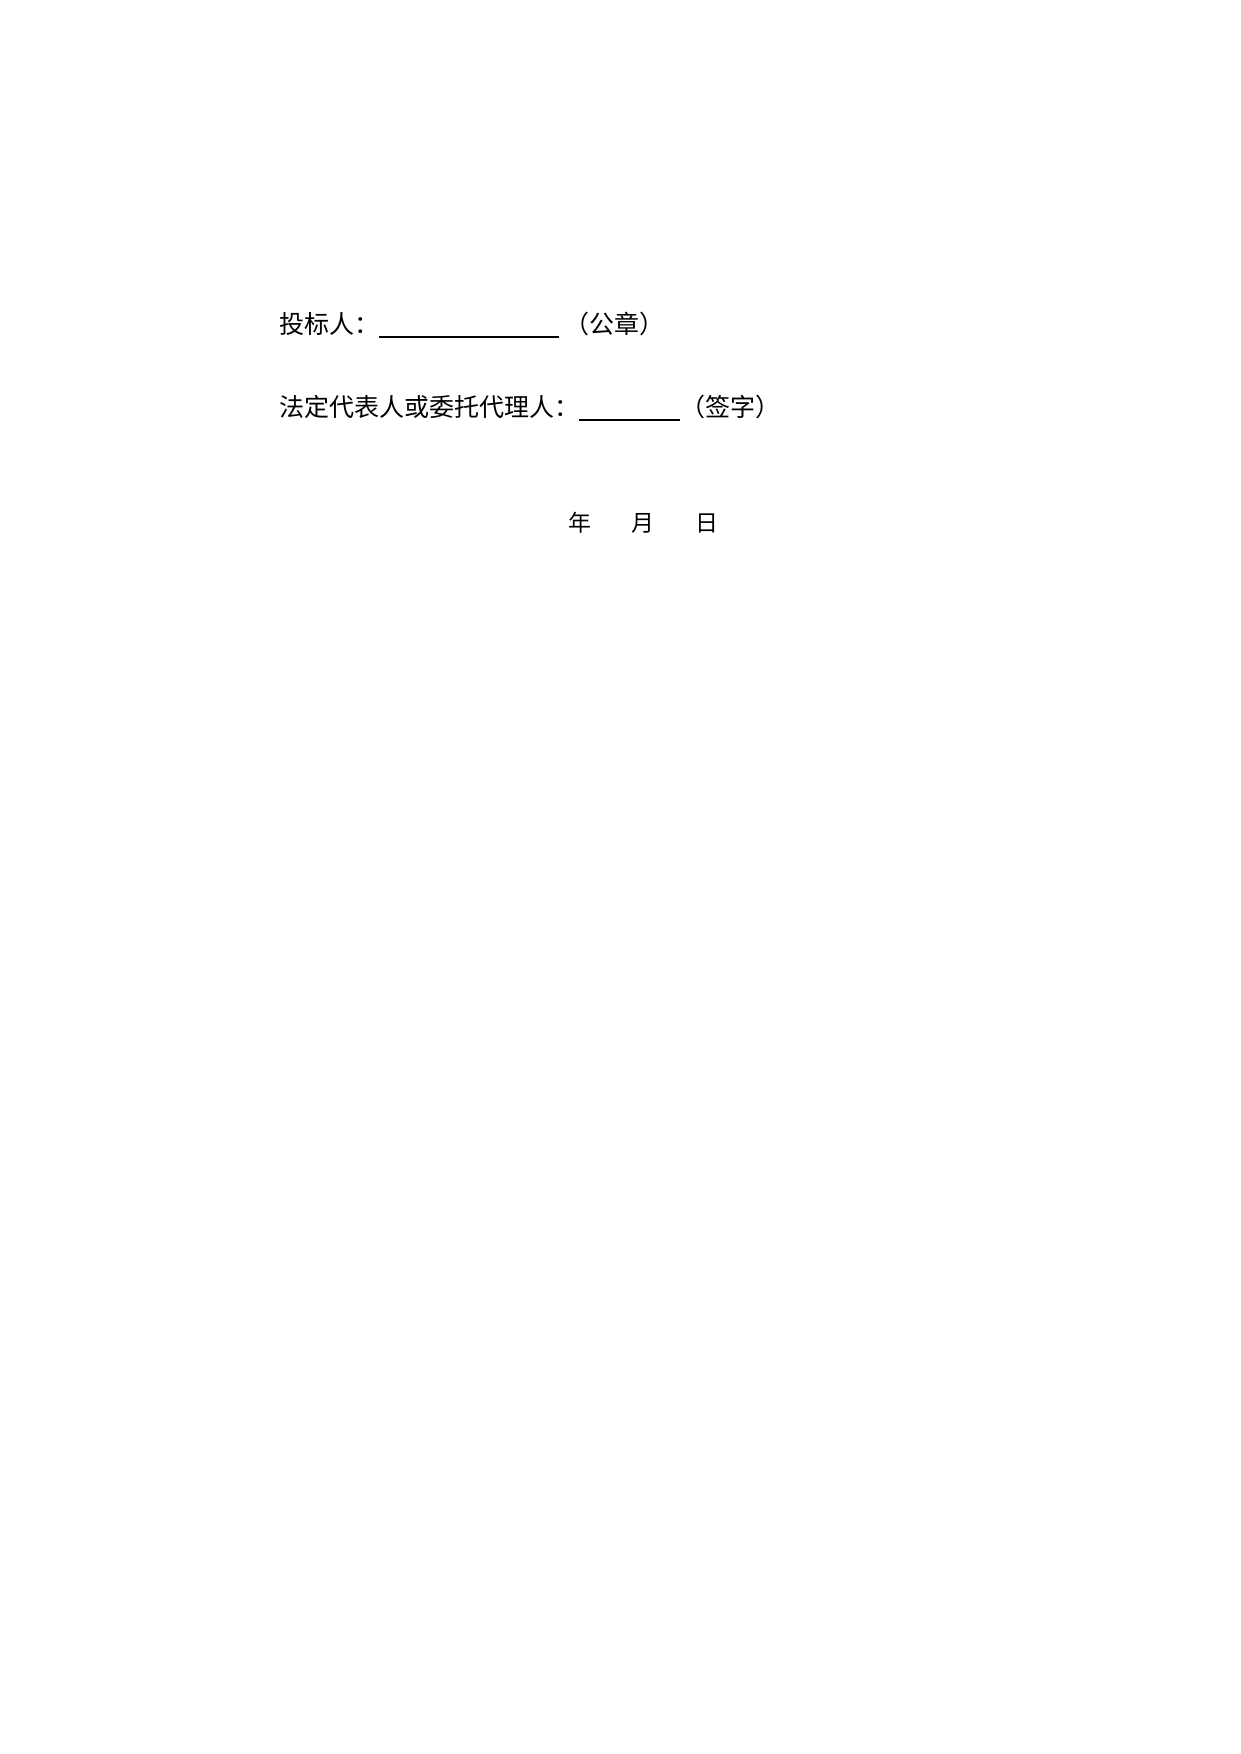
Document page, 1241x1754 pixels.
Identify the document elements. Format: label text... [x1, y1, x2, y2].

text 年 月 日 [112, 489, 1128, 554]
text 法定代表人或委托代理人： （签字） [279, 373, 1128, 438]
text 投标人： （公章） [279, 290, 1128, 355]
